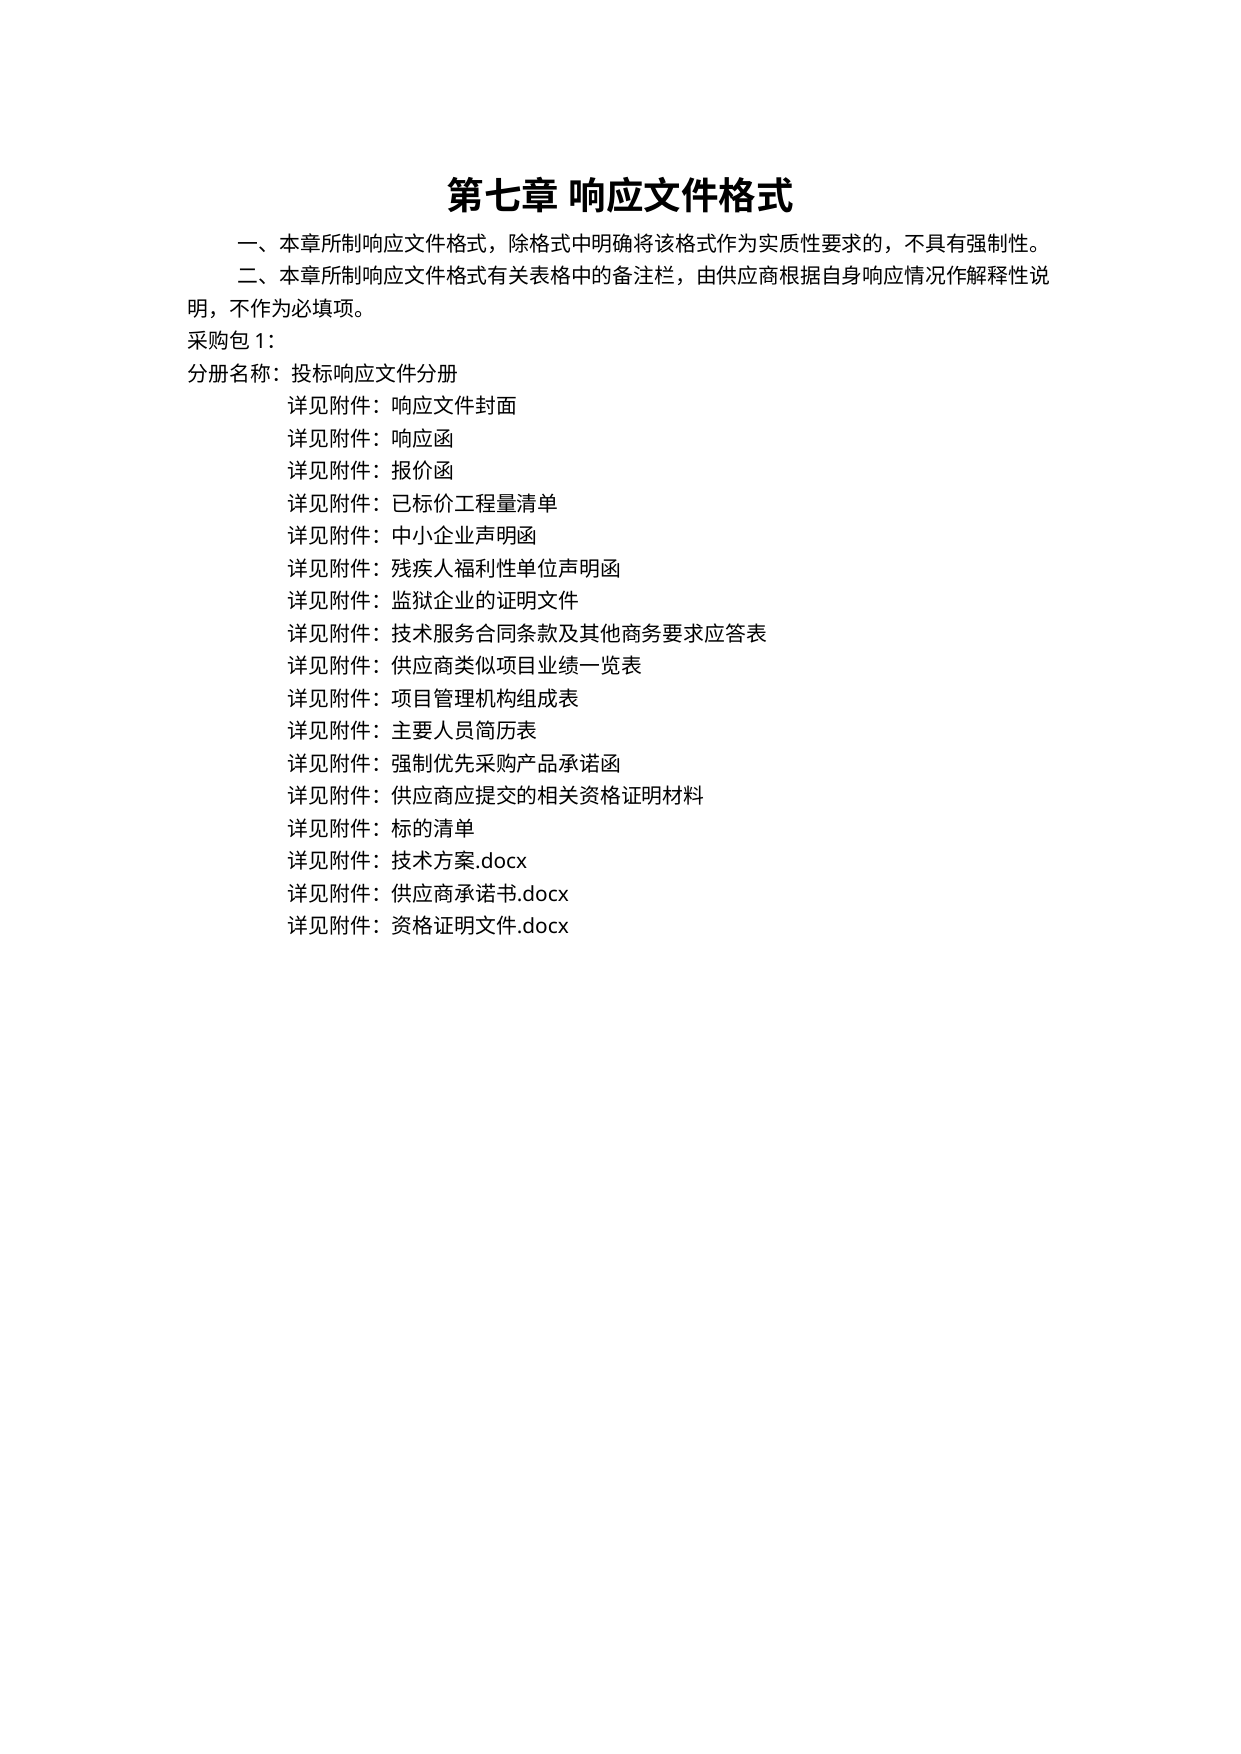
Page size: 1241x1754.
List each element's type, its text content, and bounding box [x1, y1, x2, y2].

text 详见附件：技术服务合同条款及其他商务要求应答表 [187, 617, 1053, 649]
text 详见附件：资格证明文件.docx [187, 909, 1053, 942]
text 详见附件：报价函 [187, 454, 1053, 487]
text 详见附件：残疾人福利性单位声明函 [187, 552, 1053, 584]
text 详见附件：供应商类似项目业绩一览表 [187, 649, 1053, 682]
text 详见附件：响应函 [187, 422, 1053, 454]
text 采购包1： [187, 324, 1053, 357]
text 详见附件：已标价工程量清单 [187, 487, 1053, 519]
text 一、本章所制响应文件格式，除格式中明确将该格式作为实质性要求的，不具有强制性。 [187, 227, 1053, 259]
text 详见附件：监狱企业的证明文件 [187, 584, 1053, 617]
text 详见附件：供应商应提交的相关资格证明材料 [187, 779, 1053, 812]
text 分册名称：投标响应文件分册 [187, 357, 1053, 389]
text 详见附件：中小企业声明函 [187, 519, 1053, 552]
text 详见附件：强制优先采购产品承诺函 [187, 747, 1053, 779]
text 详见附件：标的清单 [187, 812, 1053, 844]
text 详见附件：响应文件封面 [187, 389, 1053, 422]
text 详见附件：项目管理机构组成表 [187, 682, 1053, 714]
text 详见附件：主要人员简历表 [187, 714, 1053, 747]
text 二、本章所制响应文件格式有关表格中的备注栏，由供应商根据自身响应情况作解释性说明，不作为必填项。 [187, 259, 1053, 324]
text 第七章 响应文件格式 [187, 162, 1053, 227]
text 详见附件：技术方案.docx [187, 844, 1053, 877]
text 详见附件：供应商承诺书.docx [187, 877, 1053, 909]
